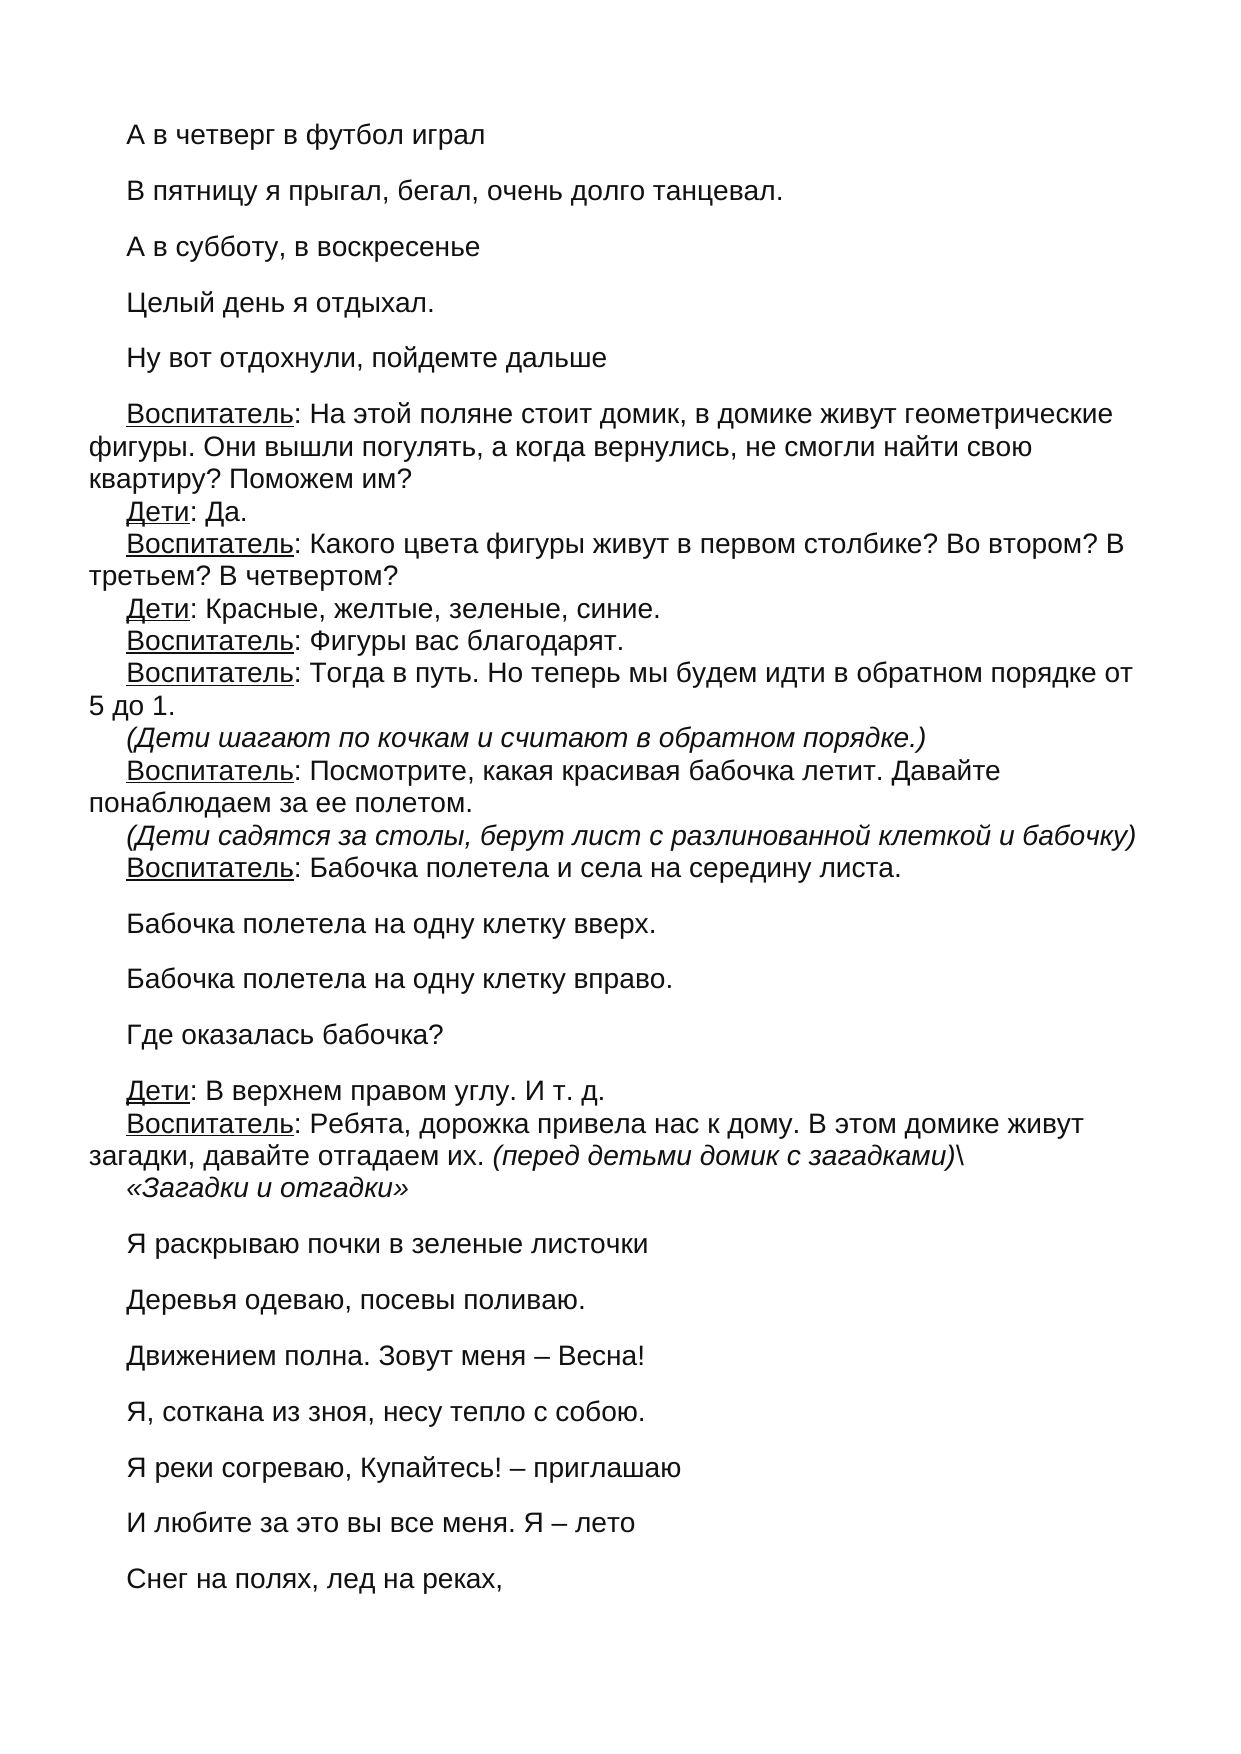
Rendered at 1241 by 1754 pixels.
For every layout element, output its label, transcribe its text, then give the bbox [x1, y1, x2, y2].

text И любите за это вы все меня. Я – лето [89, 1506, 1152, 1539]
text Движением полна. Зовут меня – Весна! [89, 1339, 1152, 1371]
text Воспитатель: Бабочка полетела и села на середину листа. [89, 851, 1152, 883]
text Дети: Красные, желтые, зеленые, синие. [89, 592, 1152, 624]
text Целый день я отдыхал. [89, 286, 1152, 318]
text (Дети шагают по кочкам и считают в обратном порядке.) [89, 721, 1152, 754]
text Я реки согреваю, Купайтесь! – приглашаю [89, 1451, 1152, 1483]
text Где оказалась бабочка? [89, 1018, 1152, 1051]
text Я раскрываю почки в зеленые листочки [89, 1227, 1152, 1259]
text А в субботу, в воскресенье [89, 230, 1152, 262]
text Воспитатель: Тогда в путь. Но теперь мы будем идти в обратном порядке от 5 до 1. [89, 656, 1152, 721]
text Снег на полях, лед на реках, [89, 1562, 1152, 1594]
text (Дети садятся за столы, берут лист с разлинованной клеткой и бабочку) [89, 818, 1152, 851]
text А в четверг в футбол играл [89, 118, 1152, 151]
text Дети: Да. [89, 494, 1152, 527]
text Бабочка полетела на одну клетку вправо. [89, 962, 1152, 995]
text Воспитатель: Фигуры вас благодарят. [89, 624, 1152, 656]
text В пятницу я прыгал, бегал, очень долго танцевал. [89, 174, 1152, 206]
text Воспитатель: На этой поляне стоит домик, в домике живут геометрические фигуры. Они вышли погулять, а когда вернулись, не смогли найти свою квартиру? Поможем им? [89, 397, 1152, 494]
text Воспитатель: Ребята, дорожка привела нас к дому. В этом домике живут загадки, давайте отгадаем их. (перед детьми домик с загадками)\ [89, 1107, 1152, 1171]
text Деревья одеваю, посевы поливаю. [89, 1283, 1152, 1315]
text Воспитатель: Посмотрите, какая красивая бабочка летит. Давайте понаблюдаем за ее полетом. [89, 754, 1152, 818]
text Бабочка полетела на одну клетку вверх. [89, 907, 1152, 939]
text Я, соткана из зноя, несу тепло с собою. [89, 1395, 1152, 1427]
text Дети: В верхнем правом углу. И т. д. [89, 1074, 1152, 1107]
text Ну вот отдохнули, пойдемте дальше [89, 341, 1152, 374]
text «Загадки и отгадки» [89, 1171, 1152, 1204]
text Воспитатель: Какого цвета фигуры живут в первом столбике? Во втором? В третьем? В четвертом? [89, 527, 1152, 592]
